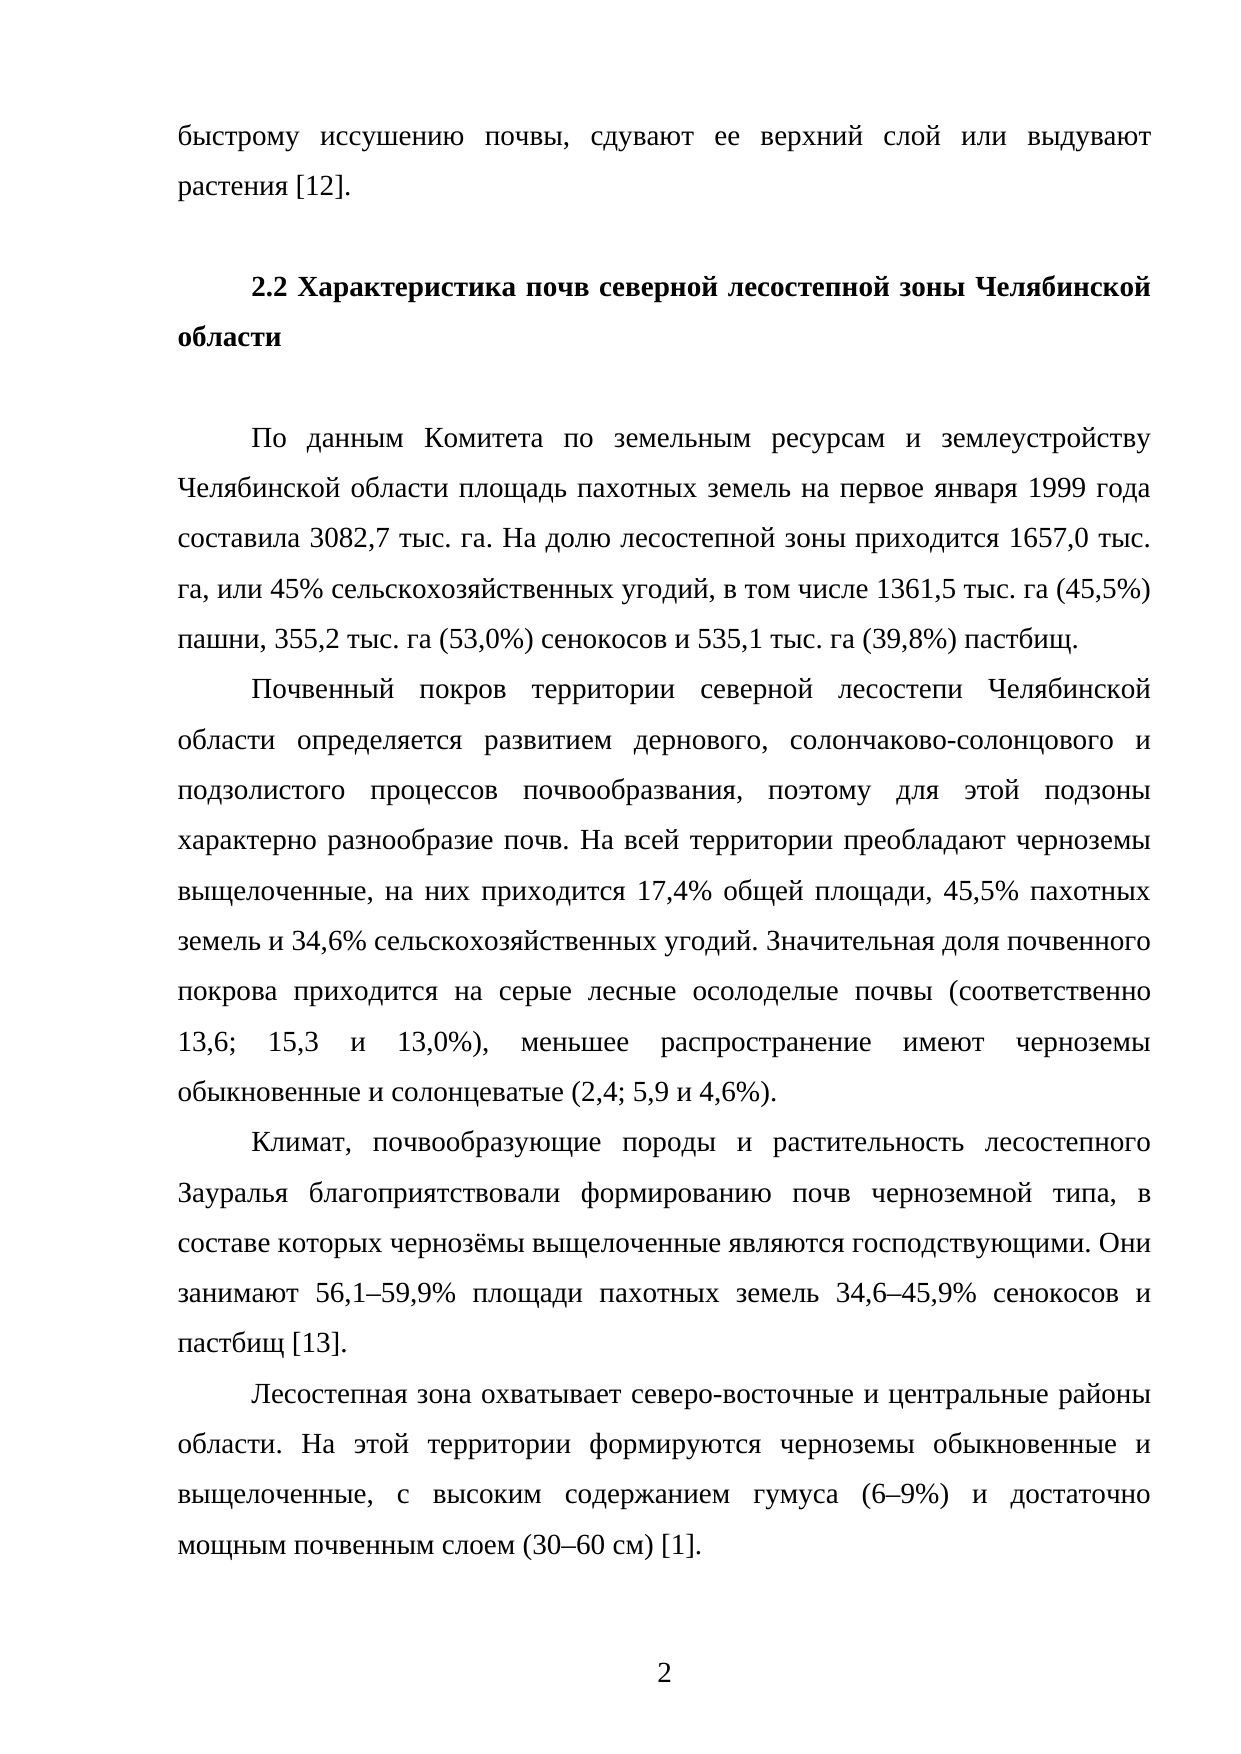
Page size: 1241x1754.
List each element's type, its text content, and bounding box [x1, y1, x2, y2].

text Климат, почвообразующие породы и растительность лесостепного Зауралья благоприятствовали формированию почв черноземной типа, в составе которых чернозёмы выщелоченные являются господствующими. Они занимают 56,1–59,9% площади пахотных земель 34,6–45,9% сенокосов и пастбищ [13]. [177, 1124, 1152, 1359]
text Почвенный покров территории северной лесостепи Челябинской области определяется развитием дернового, солончаково-солонцового и подзолистого процессов почвообразвания, поэтому для этой подзоны характерно разнообразие почв. На всей территории преобладают черноземы выщелоченные, на них приходится 17,4% общей площади, 45,5% пахотных земель и 34,6% сельскохозяйственных угодий. Значительная доля почвенного покрова приходится на серые лесные осолоделые почвы (соответственно 13,6; 15,3 и 13,0%), меньшее распространение имеют черноземы обыкновенные и солонцеватые (2,4; 5,9 и 4,6%). [177, 672, 1152, 1108]
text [177, 118, 1152, 202]
text По данным Комитета по земельным ресурсам и землеустройству Челябинской области площадь пахотных земель на первое января 1999 года составила 3082,7 тыс. га. На долю лесостепной зоны приходится 1657,0 тыс. га, или 45% сельскохозяйственных угодий, в том числе 1361,5 тыс. га (45,5%) пашни, 355,2 тыс. га (53,0%) сенокосов и 535,1 тыс. га (39,8%) пастбищ. [177, 420, 1152, 655]
text Лесостепная зона охватывает северо-восточные и центральные районы области. На этой территории формируются черноземы обыкновенные и выщелоченные, с высоким содержанием гумуса (6–9%) и достаточно мощным почвенным слоем (30–60 см) [1]. [177, 1376, 1152, 1560]
subtitle 2.2 Характеристика почв северной лесостепной зоны Челябинской области [177, 269, 1152, 353]
